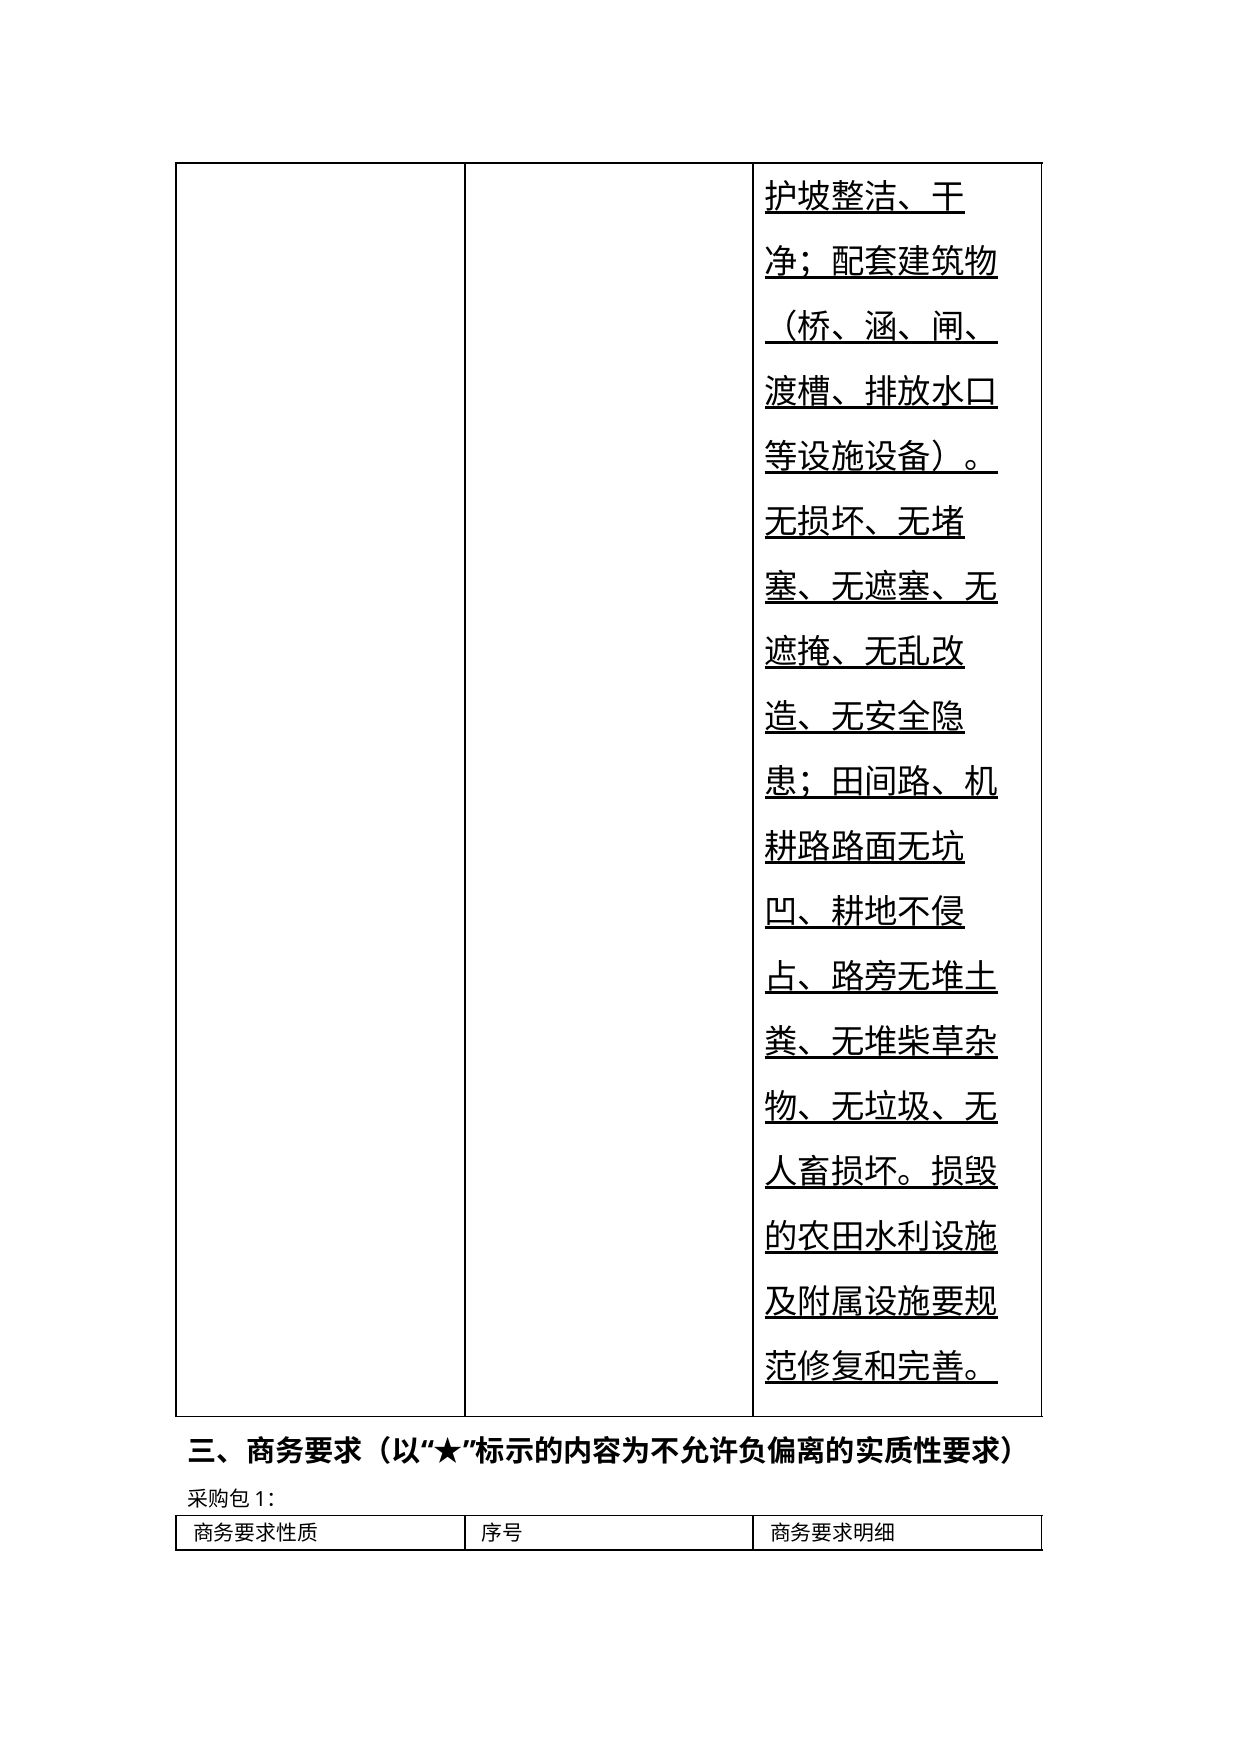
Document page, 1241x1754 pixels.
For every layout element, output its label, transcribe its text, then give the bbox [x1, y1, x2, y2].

table_header 序号 [466, 1516, 752, 1549]
table_cell 1 [177, 164, 464, 1416]
table_header 商务要求明细 [754, 1516, 1041, 1549]
table_header 商务要求性质 [177, 1516, 464, 1549]
table_cell [466, 164, 752, 1416]
text 采购包1： [187, 1482, 1053, 1515]
text 三、商务要求（以“★”标示的内容为不允许负偏离的实质性要求） [187, 1417, 1053, 1482]
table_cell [754, 164, 1041, 1416]
